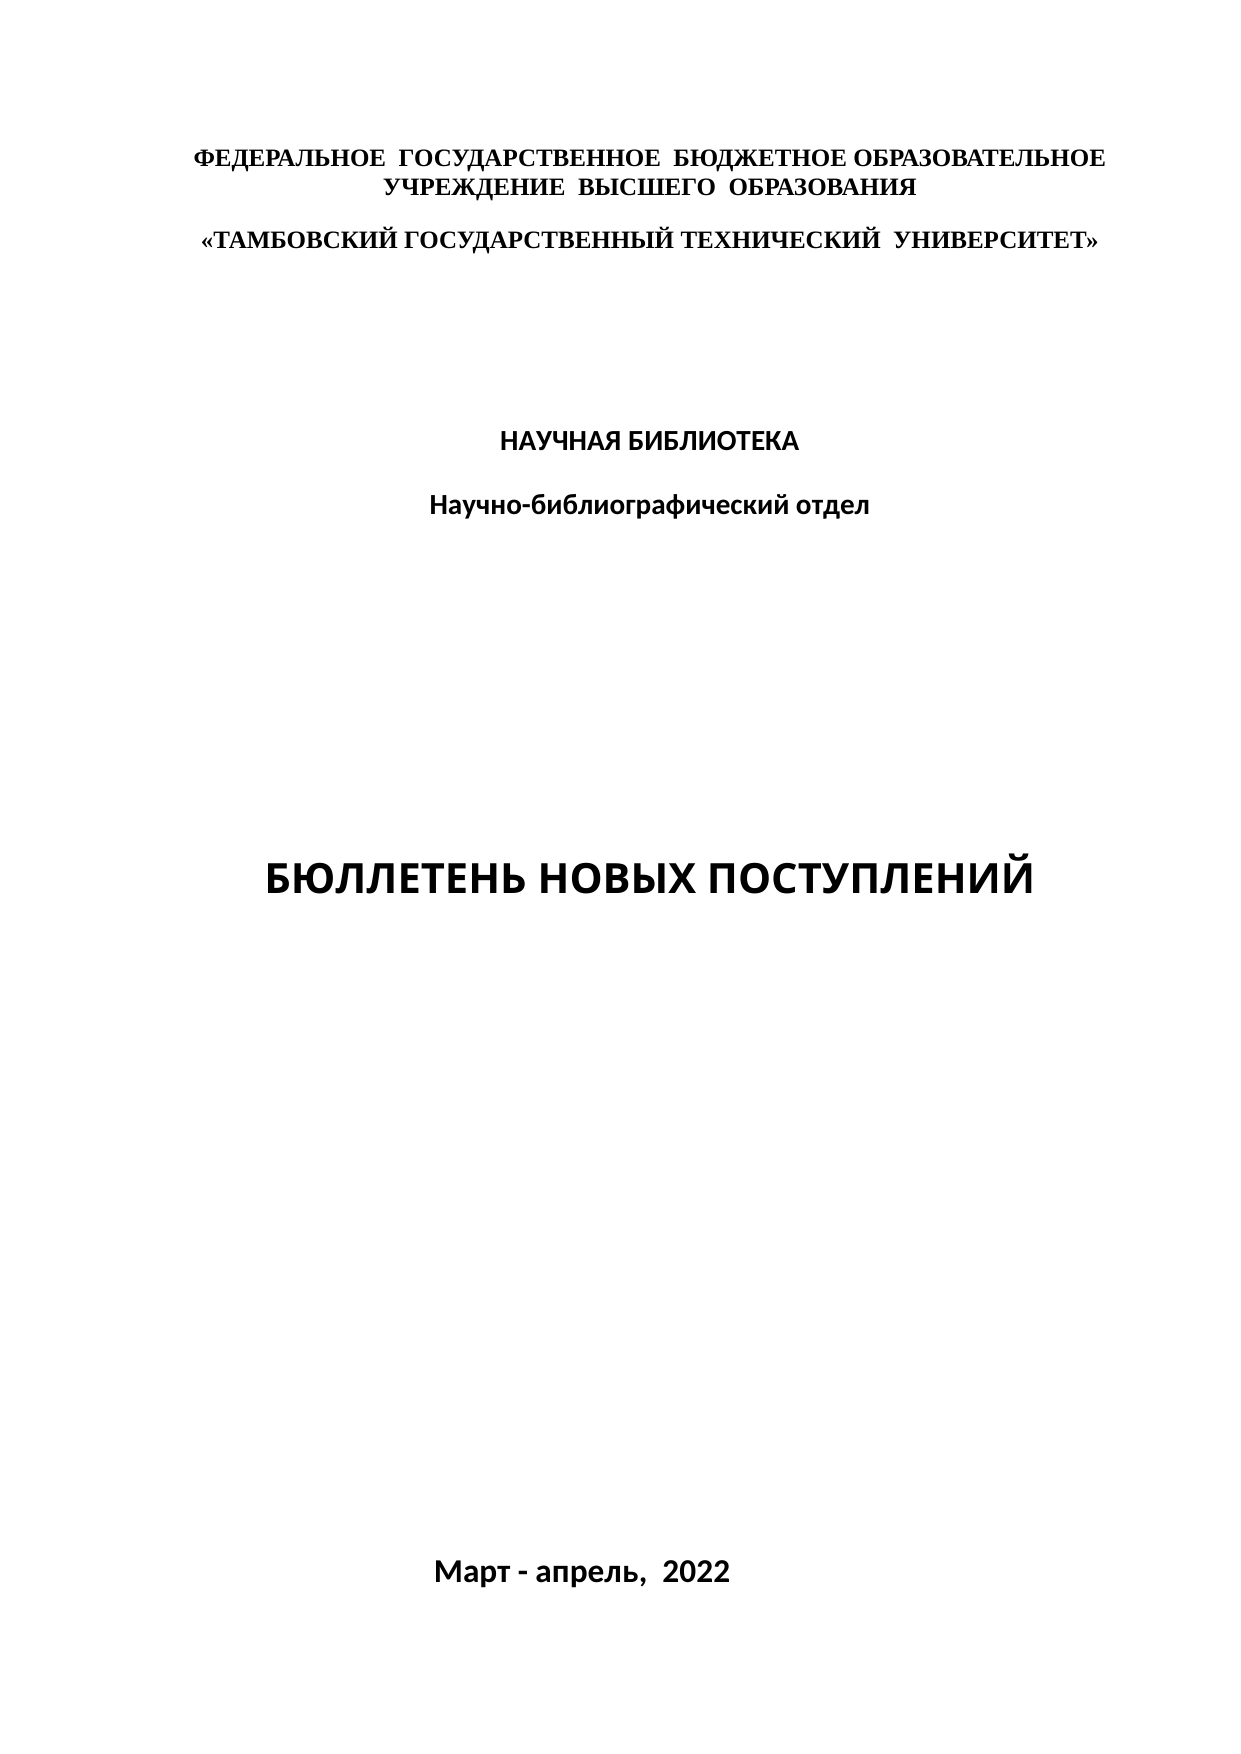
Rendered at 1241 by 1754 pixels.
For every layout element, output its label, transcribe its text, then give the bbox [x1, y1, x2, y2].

title «ТАМБОВСКИЙ ГОСУДАРСТВЕННЫЙ ТЕХНИЧЕСКИЙ УНИВЕРСИТЕТ» [148, 226, 1152, 254]
text НАУЧНАЯ БИБЛИОТЕКА [148, 422, 1152, 457]
text Март - апрель, 2022 [148, 1550, 1152, 1591]
text Научно-библиографический отдел [148, 486, 1152, 522]
title ФЕДЕРАЛЬНОЕ ГОСУДАРСТВЕННОЕ БЮДЖЕТНОЕ ОБРАЗОВАТЕЛЬНОЕ УЧРЕЖДЕНИЕ ВЫСШЕГО ОБРАЗОВАНИЯ [148, 143, 1152, 201]
text БЮЛЛЕТЕНЬ НОВЫХ ПОСТУПЛЕНИЙ [148, 849, 1152, 906]
